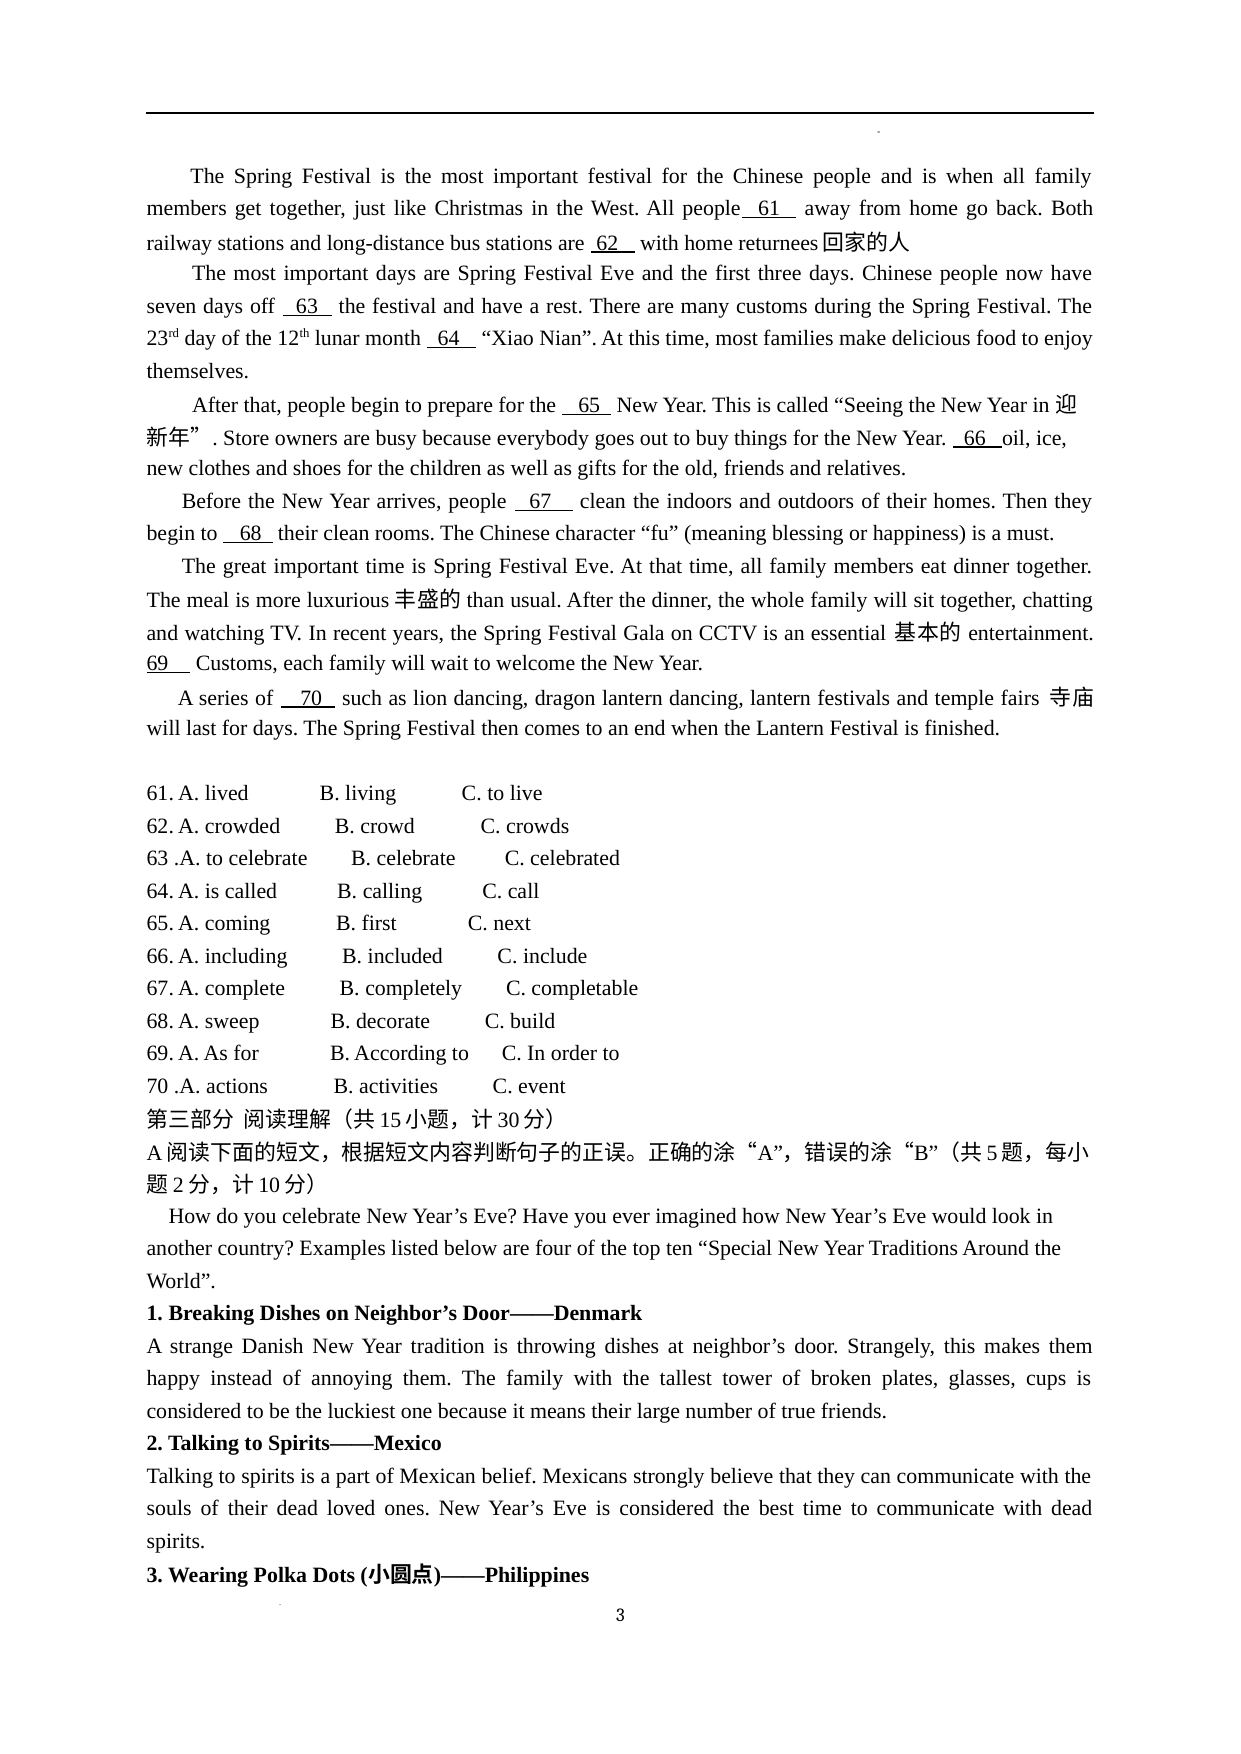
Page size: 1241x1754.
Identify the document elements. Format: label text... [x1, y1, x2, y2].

text A series of 70 such as lion dancing, dragon lantern dancing, lantern festivals and temple fairs 寺庙will last for days. The Spring Festival then comes to an end when the Lantern Festival is finished. [146, 679, 1094, 744]
text 3. Wearing Polka Dots (小圆点)——Philippines [146, 1557, 1094, 1589]
text After that, people begin to prepare for the 65 New Year. This is called “Seeing the New Year in 迎新年”. Store owners are busy because everybody goes out to buy things for the New Year. 66 oil, ice, new clothes and shoes for the children as well as gifts for the old, friends and relatives. [146, 387, 1094, 484]
text 61. A. lived B. living C. to live [146, 777, 1094, 809]
text A strange Danish New Year tradition is throwing dishes at neighbor’s door. Strangely, this makes them happy instead of annoying them. The family with the tallest tower of broken plates, glasses, cups is considered to be the luckiest one because it means their large number of true friends. [146, 1329, 1094, 1427]
text 70 .A. actions B. activities C. event [146, 1069, 1094, 1102]
text 66. A. including B. included C. include [146, 939, 1094, 972]
text 65. A. coming B. first C. next [146, 907, 1094, 939]
text Before the New Year arrives, people 67 clean the indoors and outdoors of their homes. Then they begin to 68 their clean rooms. The Chinese character “fu” (meaning blessing or happiness) is a must. [146, 484, 1094, 549]
text 2. Talking to Spirits——Mexico [146, 1427, 1094, 1459]
text The great important time is Spring Festival Eve. At that time, all family members eat dinner together. The meal is more luxurious丰盛的than usual. After the dinner, the whole family will sit together, chatting and watching TV. In recent years, the Spring Festival Gala on CCTV is an essential 基本的 entertainment. 69 Customs, each family will wait to welcome the New Year. [146, 549, 1094, 679]
text 62. A. crowded B. crowd C. crowds [146, 809, 1094, 842]
text 1. Breaking Dishes on Neighbor’s Door——Denmark [146, 1297, 1094, 1329]
text How do you celebrate New Year’s Eve? Have you ever imagined how New Year’s Eve would look in another country? Examples listed below are four of the top ten “Special New Year Traditions Around the World”. [146, 1199, 1094, 1297]
text 63 .A. to celebrate B. celebrate C. celebrated [146, 842, 1094, 874]
text The Spring Festival is the most important festival for the Chinese people and is when all family members get together, just like Christmas in the West. All people 61 away from home go back. Both railway stations and long-distance bus stations are 62 with home returnees回家的人 [146, 159, 1094, 257]
text The most important days are Spring Festival Eve and the first three days. Chinese people now have seven days off 63 the festival and have a rest. There are many customs during the Spring Festival. The 23rd day of the 12th lunar month 64 “Xiao Nian”. At this time, most families make delicious food to enjoy themselves. [146, 257, 1094, 387]
text 64. A. is called B. calling C. call [146, 874, 1094, 907]
text Talking to spirits is a part of Mexican belief. Mexicans strongly believe that they can communicate with the souls of their dead loved ones. New Year’s Eve is considered the best time to communicate with dead spirits. [146, 1459, 1094, 1557]
text 68. A. sweep B. decorate C. build [146, 1004, 1094, 1037]
text 69. A. As for B. According to C. In order to [146, 1037, 1094, 1069]
text A 阅读下面的短文，根据短文内容判断句子的正误。正确的涂“A”，错误的涂“B”（共5题，每小题2分，计10分） [146, 1134, 1094, 1199]
text 第三部分 阅读理解（共15小题，计30分） [146, 1102, 1094, 1134]
text 67. A. complete B. completely C. completable [146, 972, 1094, 1004]
